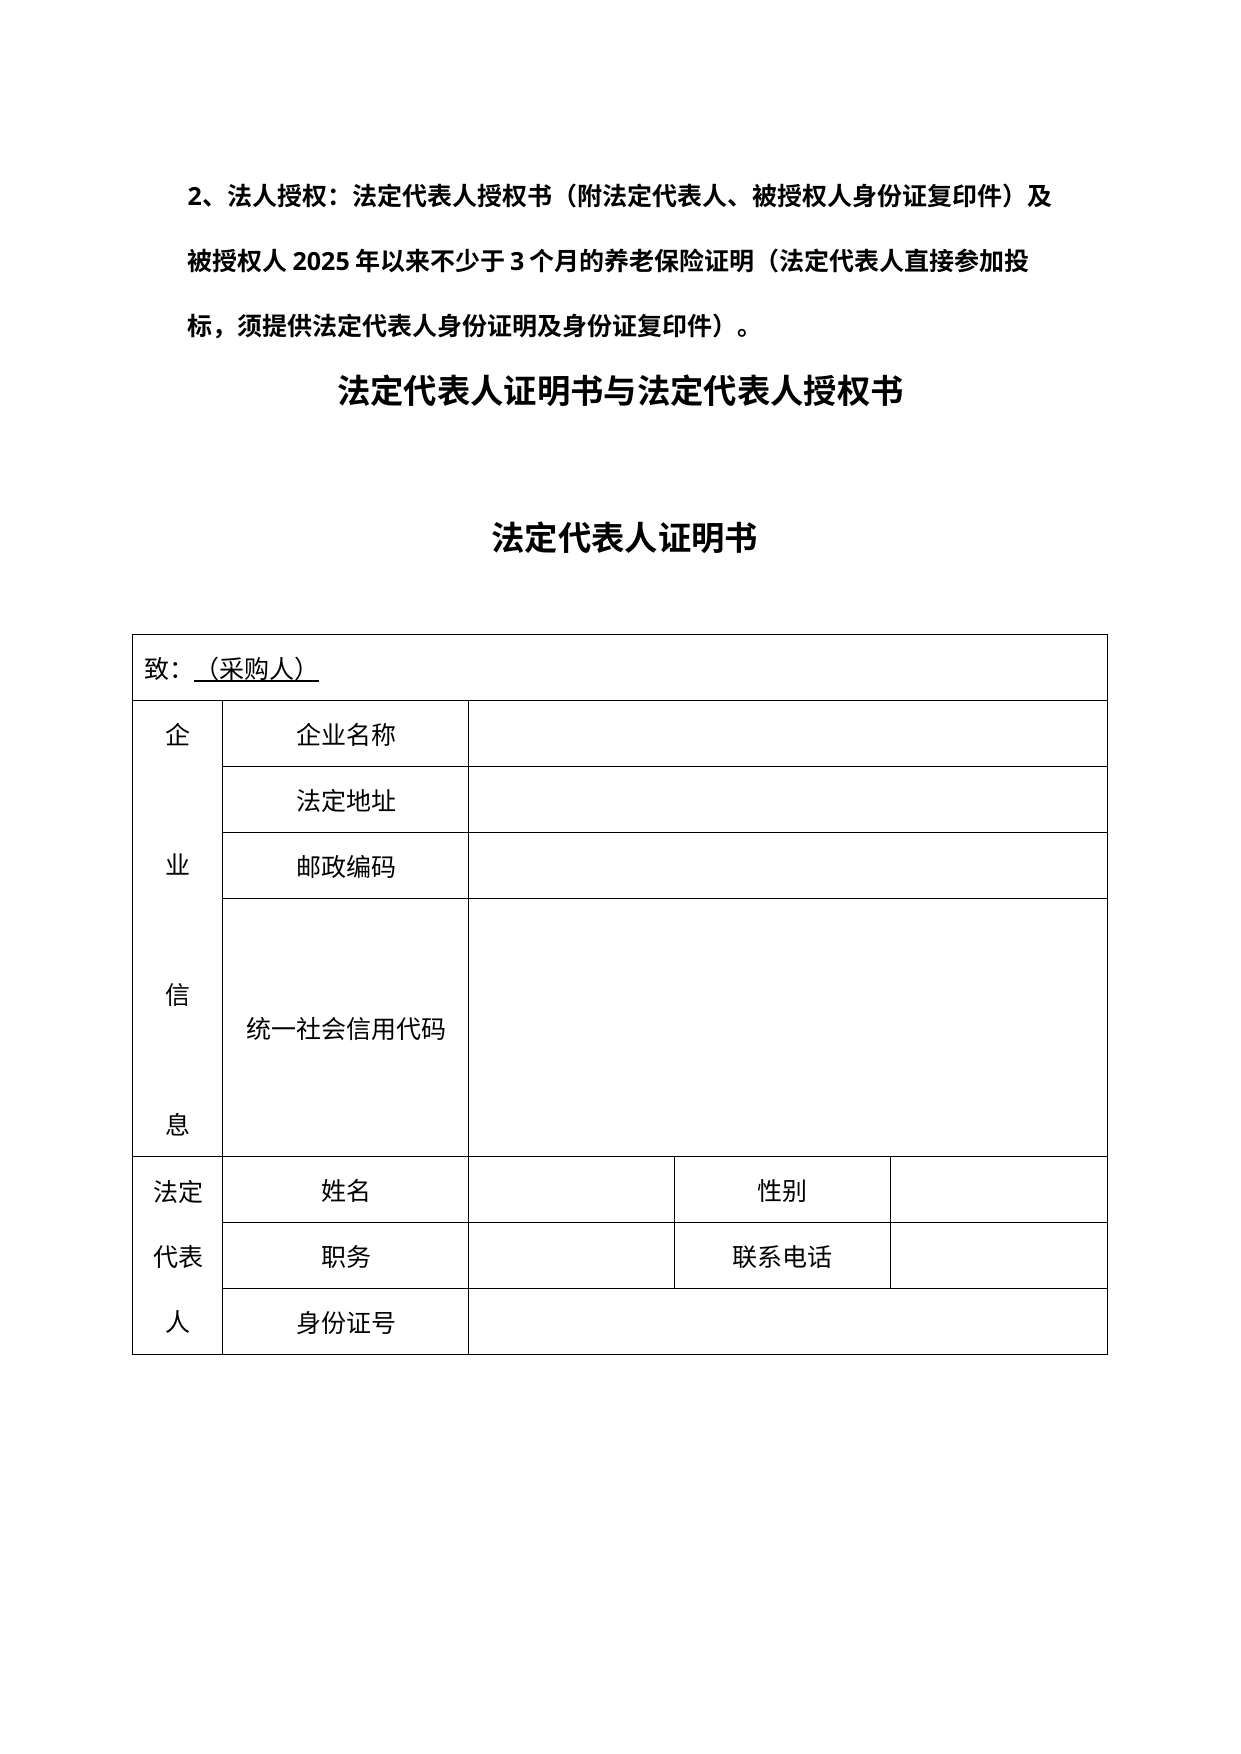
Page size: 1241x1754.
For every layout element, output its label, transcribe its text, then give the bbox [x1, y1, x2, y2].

text 法定代表人证明书与法定代表人授权书 [187, 357, 1053, 422]
table_cell [469, 1289, 1107, 1354]
table_cell [469, 899, 1107, 1156]
table_cell [469, 1223, 674, 1288]
table_cell 联系电话 [675, 1223, 890, 1288]
table_cell [891, 1223, 1107, 1288]
table_cell 法定代表人 [133, 1157, 222, 1354]
table_cell 性别 [675, 1157, 890, 1222]
table_cell 企 业 信 息 [133, 701, 222, 1156]
table_cell [469, 701, 1107, 766]
table_cell [469, 1157, 674, 1222]
table_cell 邮政编码 [223, 833, 468, 898]
table_cell 统一社会信用代码 [223, 899, 468, 1156]
table_cell [891, 1157, 1107, 1222]
text 法定代表人证明书 [187, 504, 1053, 569]
table_cell 法定地址 [223, 767, 468, 832]
table_cell 姓名 [223, 1157, 468, 1222]
table_header 致：（采购人） [133, 635, 1107, 700]
table_cell 企业名称 [223, 701, 468, 766]
list 法人授权：法定代表人授权书（附法定代表人、被授权人身份证复印件）及被授权人2025年以来不少于3个月的养老保险证明（法定代表人直接参加投标，须提供法定代表人身份证明及身份证复印件）。 [187, 162, 1053, 357]
table_cell 身份证号 [223, 1289, 468, 1354]
table_cell [469, 767, 1107, 832]
table_cell 职务 [223, 1223, 468, 1288]
table_cell [469, 833, 1107, 898]
